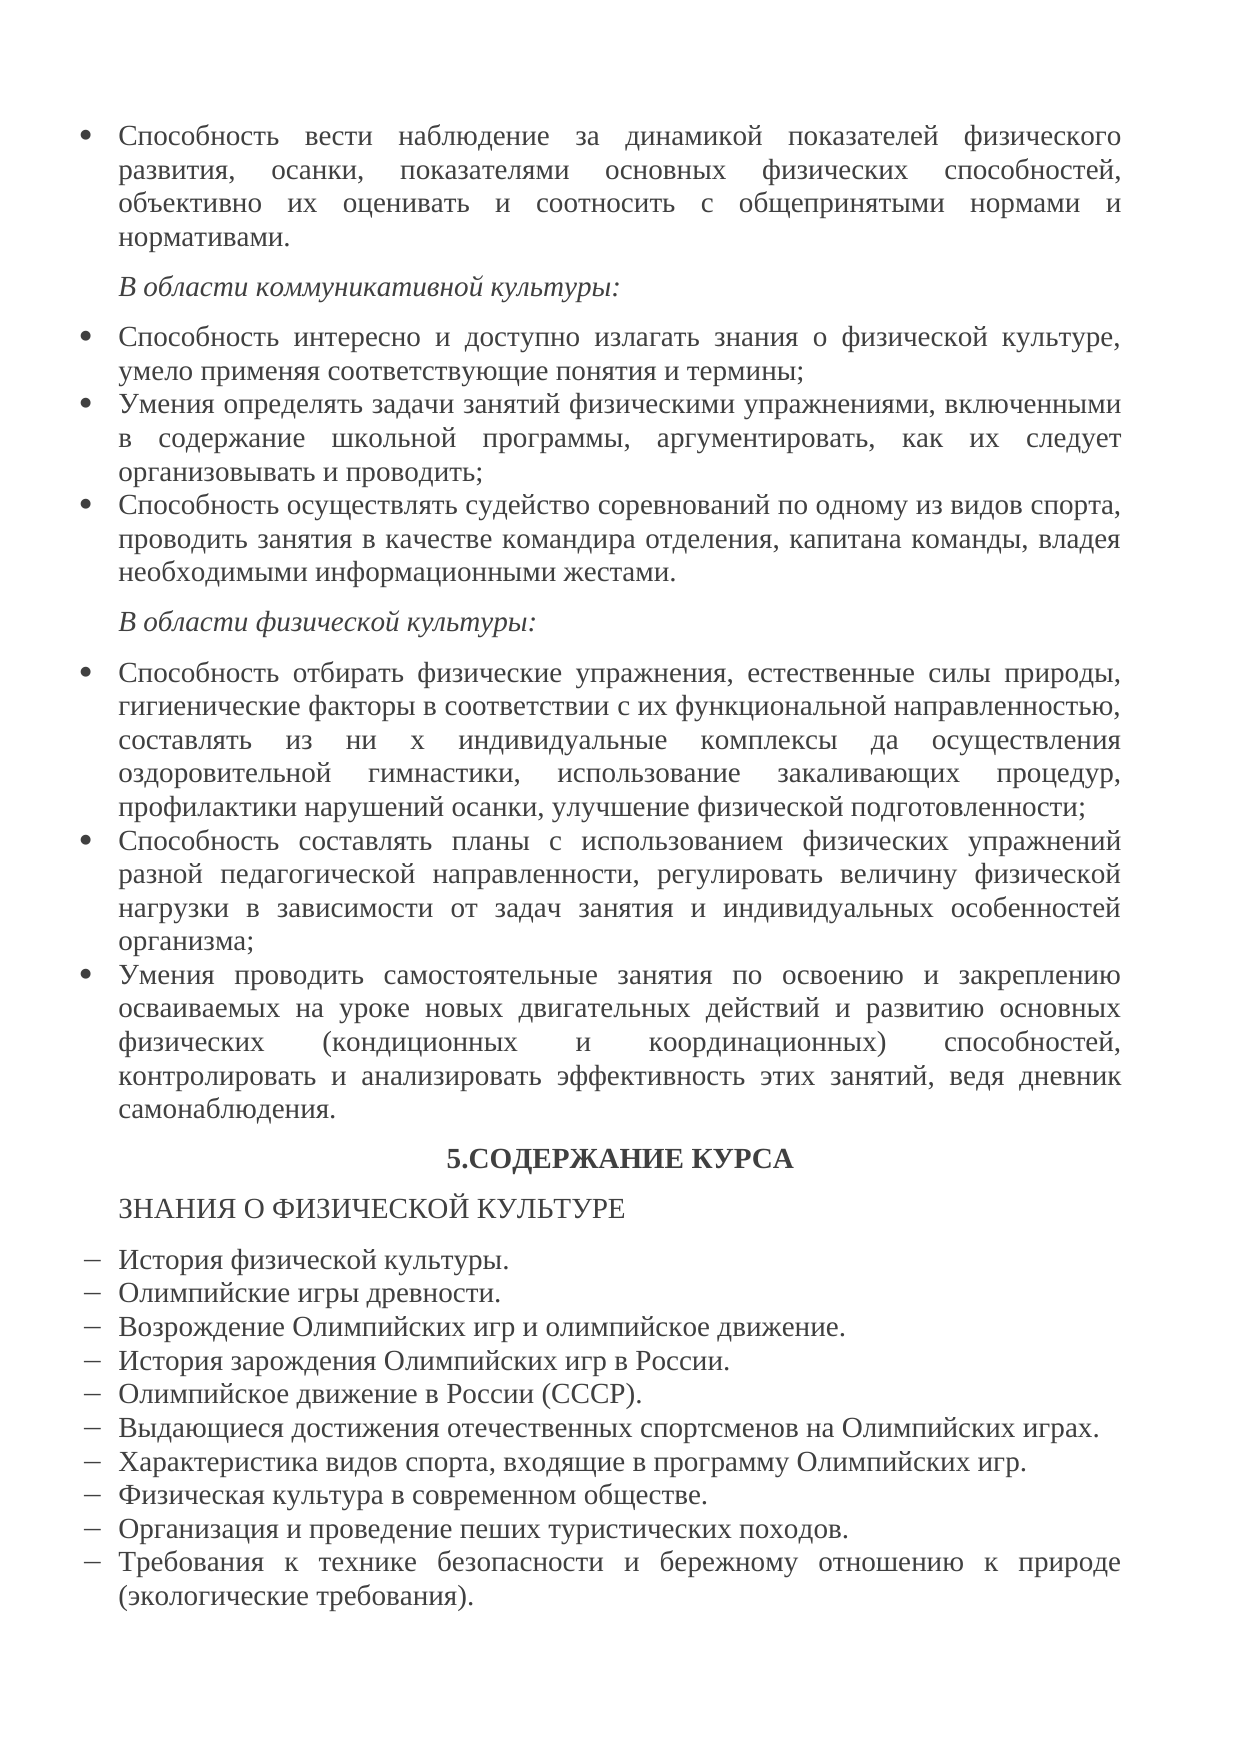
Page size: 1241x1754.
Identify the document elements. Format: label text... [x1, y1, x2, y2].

list Олимпийские игры древности. [81, 1275, 1122, 1309]
list Способность вести наблюдение за динамикой показателей физического развития, осанки, показателями основных физических способностей, объективно их оценивать и соотносить с общепринятыми нормами и нормативами. [81, 118, 1122, 252]
list Характеристика видов спорта, входящие в программу Олимпийских игр. [81, 1444, 1122, 1477]
list Способность осуществлять судейство соревнований по одному из видов спорта, проводить занятия в качестве командира отделения, капитана команды, владея необходимыми информационными жестами. [81, 487, 1122, 588]
list История зарождения Олимпийских игр в России. [81, 1343, 1122, 1376]
list Олимпийское движение в России (СССР). [81, 1376, 1122, 1410]
text В области коммуникативной культуры: [118, 269, 1122, 303]
list Умения определять задачи занятий физическими упражнениями, включенными в содержание школьной программы, аргументировать, как их следует организовывать и проводить; [81, 386, 1122, 487]
list Выдающиеся достижения отечественных спортсменов на Олимпийских играх. [81, 1410, 1122, 1444]
text 5.СОДЕРЖАНИЕ КУРСА [118, 1141, 1122, 1175]
list Способность отбирать физические упражнения, естественные силы природы, гигиенические факторы в соответствии с их функциональной направленностью, составлять из ни х индивидуальные комплексы да осуществления оздоровительной гимнастики, использование закаливающих процедур, профилактики нарушений осанки, улучшение физической подготовленности; [81, 655, 1122, 823]
list Способность составлять планы с использованием физических упражнений разной педагогической направленности, регулировать величину физической нагрузки в зависимости от задач занятия и индивидуальных особенностей организма; [81, 823, 1122, 957]
list Физическая культура в современном обществе. [81, 1477, 1122, 1511]
list Способность интересно и доступно излагать знания о физической культуре, умело применяя соответствующие понятия и термины; [81, 319, 1122, 386]
list Организация и проведение пеших туристических походов. [81, 1511, 1122, 1544]
list Умения проводить самостоятельные занятия по освоению и закреплению осваиваемых на уроке новых двигательных действий и развитию основных физических (кондиционных и координационных) способностей, контролировать и анализировать эффективность этих занятий, ведя дневник самонаблюдения. [81, 957, 1122, 1125]
list История физической культуры. [81, 1242, 1122, 1275]
text ЗНАНИЯ О ФИЗИЧЕСКОЙ КУЛЬТУРЕ [118, 1192, 1122, 1225]
list Возрождение Олимпийских игр и олимпийское движение. [81, 1309, 1122, 1343]
text В области физической культуры: [118, 604, 1122, 638]
list Требования к технике безопасности и бережному отношению к природе (экологические требования). [81, 1544, 1122, 1612]
